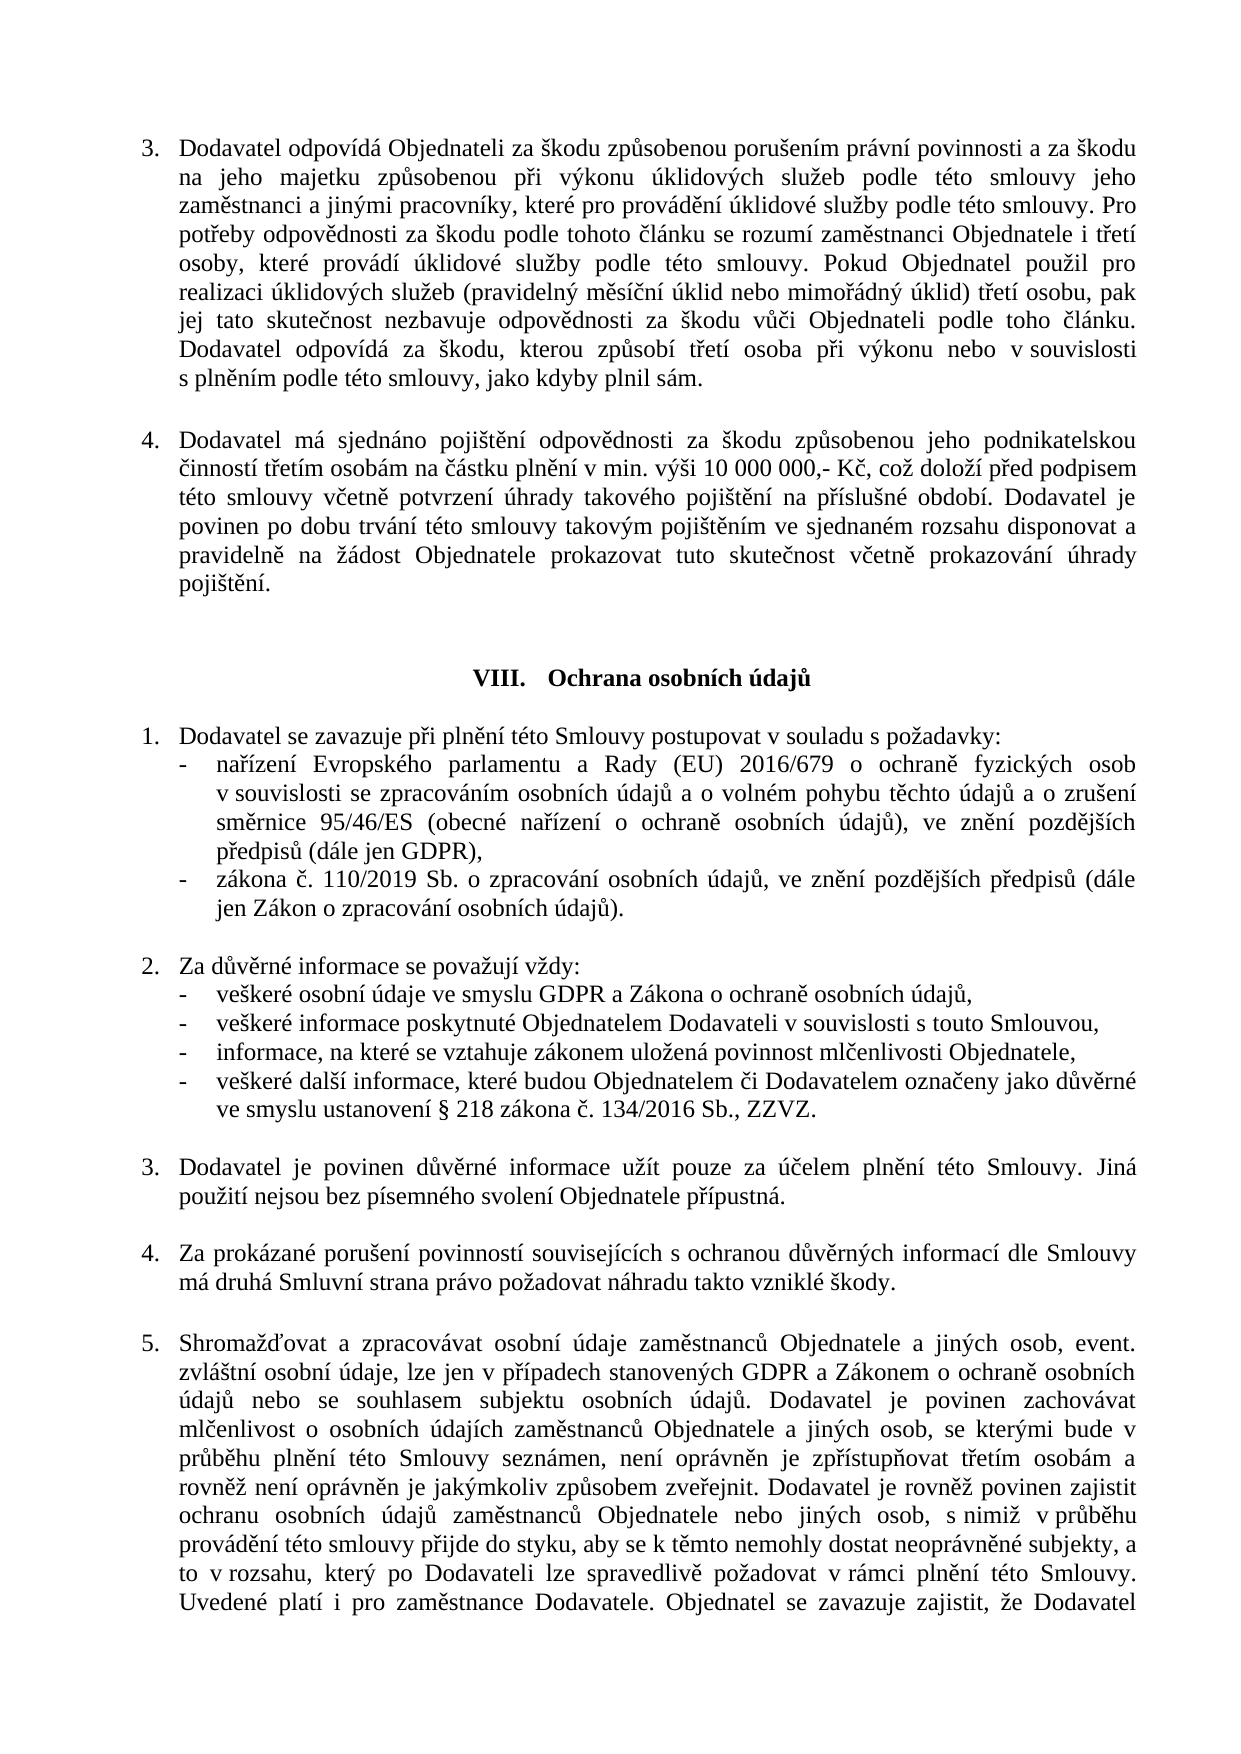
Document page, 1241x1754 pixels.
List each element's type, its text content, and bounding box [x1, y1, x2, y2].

list informace, na které se vztahuje zákonem uložená povinnost mlčenlivosti Objednatele, [178, 1037, 1137, 1066]
list veškeré osobní údaje ve smyslu GDPR a Zákona o ochraně osobních údajů, [178, 979, 1137, 1008]
list Dodavatel odpovídá Objednateli za škodu způsobenou porušením právní povinnosti a za škodu na jeho majetku způsobenou při výkonu úklidových služeb podle této smlouvy jeho zaměstnanci a jinými pracovníky, které pro provádění úklidové služby podle této smlouvy. Pro potřeby odpovědnosti za škodu podle tohoto článku se rozumí zaměstnanci Objednatele i třetí osoby, které provádí úklidové služby podle této smlouvy. Pokud Objednatel použil pro realizaci úklidových služeb (pravidelný měsíční úklid nebo mimořádný úklid) třetí osobu, pak jej tato skutečnost nezbavuje odpovědnosti za škodu vůči Objednateli podle toho článku. Dodavatel odpovídá za škodu, kterou způsobí třetí osoba při výkonu nebo v souvislosti s plněním podle této smlouvy, jako kdyby plnil sám. [141, 133, 1137, 392]
list zákona č. 110/2019 Sb. o zpracování osobních údajů, ve znění pozdějších předpisů (dále jen Zákon o zpracování osobních údajů). [178, 864, 1137, 922]
list veškeré další informace, které budou Objednatelem či Dodavatelem označeny jako důvěrné ve smyslu ustanovení § 218 zákona č. 134/2016 Sb., ZZVZ. [178, 1066, 1137, 1123]
list Za důvěrné informace se považují vždy: [141, 951, 1137, 979]
list Dodavatel má sjednáno pojištění odpovědnosti za škodu způsobenou jeho podnikatelskou činností třetím osobám na částku plnění v min. výši 10 000 000,- Kč, což doloží před podpisem této smlouvy včetně potvrzení úhrady takového pojištění na příslušné období. Dodavatel je povinen po dobu trvání této smlouvy takovým pojištěním ve sjednaném rozsahu disponovat a pravidelně na žádost Objednatele prokazovat tuto skutečnost včetně prokazování úhrady pojištění. [141, 425, 1137, 597]
list nařízení Evropského parlamentu a Rady (EU) 2016/679 o ochraně fyzických osob v souvislosti se zpracováním osobních údajů a o volném pohybu těchto údajů a o zrušení směrnice 95/46/ES (obecné nařízení o ochraně osobních údajů), ve znění pozdějších předpisů (dále jen GDPR), [178, 749, 1137, 864]
list Ochrana osobních údajů [472, 663, 1137, 692]
list Dodavatel se zavazuje při plnění této Smlouvy postupovat v souladu s požadavky: [141, 721, 1137, 749]
list Dodavatel je povinen důvěrné informace užít pouze za účelem plnění této Smlouvy. Jiná použití nejsou bez písemného svolení Objednatele přípustná. [141, 1152, 1137, 1209]
list Za prokázané porušení povinností souvisejících s ochranou důvěrných informací dle Smlouvy má druhá Smluvní strana právo požadovat náhradu takto vzniklé škody. [141, 1238, 1137, 1296]
list veškeré informace poskytnuté Objednatelem Dodavateli v souvislosti s touto Smlouvou, [178, 1008, 1137, 1037]
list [141, 1328, 1137, 1615]
